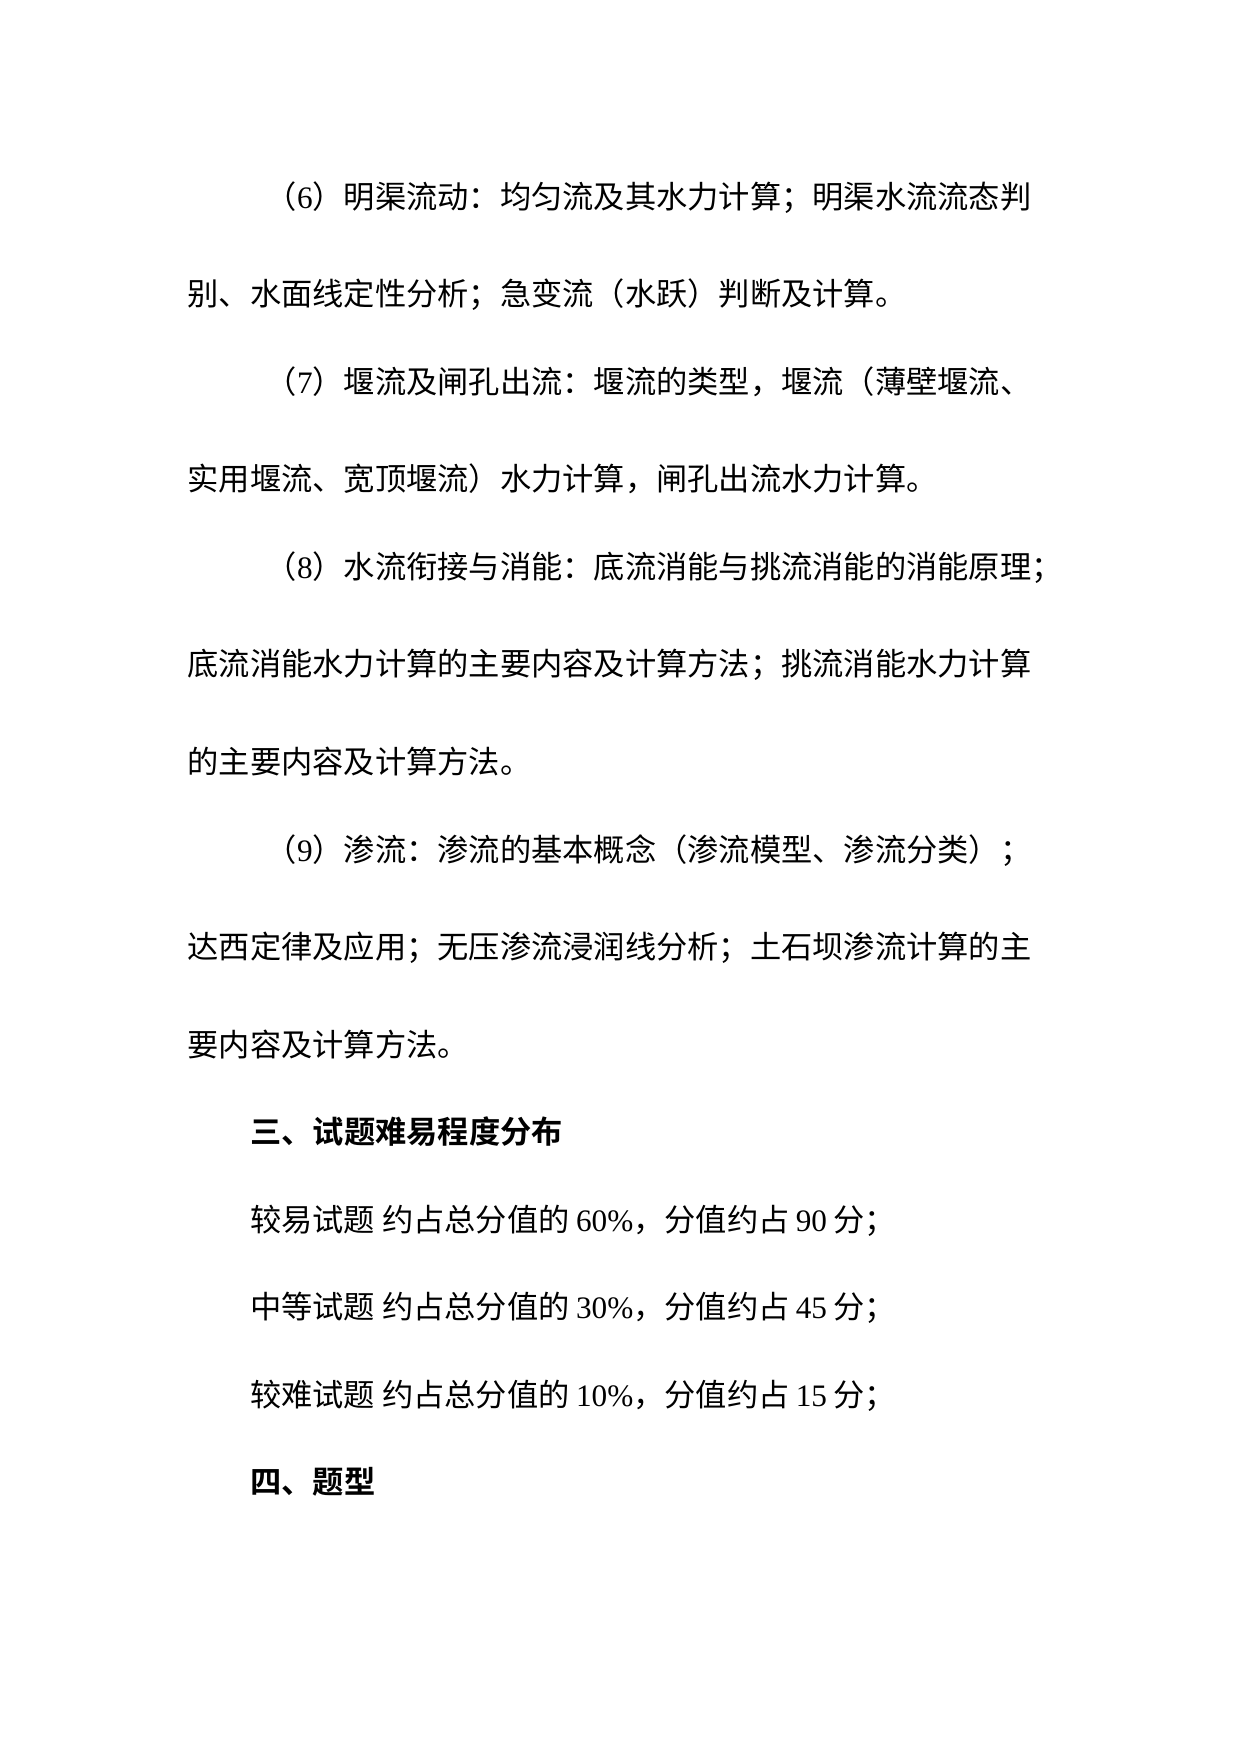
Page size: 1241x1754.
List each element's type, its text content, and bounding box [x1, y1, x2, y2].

text 三、试题难易程度分布 [187, 1097, 1053, 1162]
text （7）堰流及闸孔出流：堰流的类型，堰流（薄壁堰流、实用堰流、宽顶堰流）水力计算，闸孔出流水力计算。 [187, 347, 1053, 509]
text 较难试题 约占总分值的10%，分值约占15分； [187, 1360, 1053, 1425]
text 较易试题 约占总分值的60%，分值约占90分； [187, 1185, 1053, 1250]
text 中等试题 约占总分值的30%，分值约占45分； [187, 1273, 1053, 1338]
text （6）明渠流动：均匀流及其水力计算；明渠水流流态判别、水面线定性分析；急变流（水跃）判断及计算。 [187, 162, 1053, 324]
text （9）渗流：渗流的基本概念（渗流模型、渗流分类）；达西定律及应用；无压渗流浸润线分析；土石坝渗流计算的主要内容及计算方法。 [187, 815, 1053, 1075]
text （8）水流衔接与消能：底流消能与挑流消能的消能原理；底流消能水力计算的主要内容及计算方法；挑流消能水力计算的主要内容及计算方法。 [187, 532, 1053, 792]
text 四、题型 [187, 1448, 1053, 1513]
